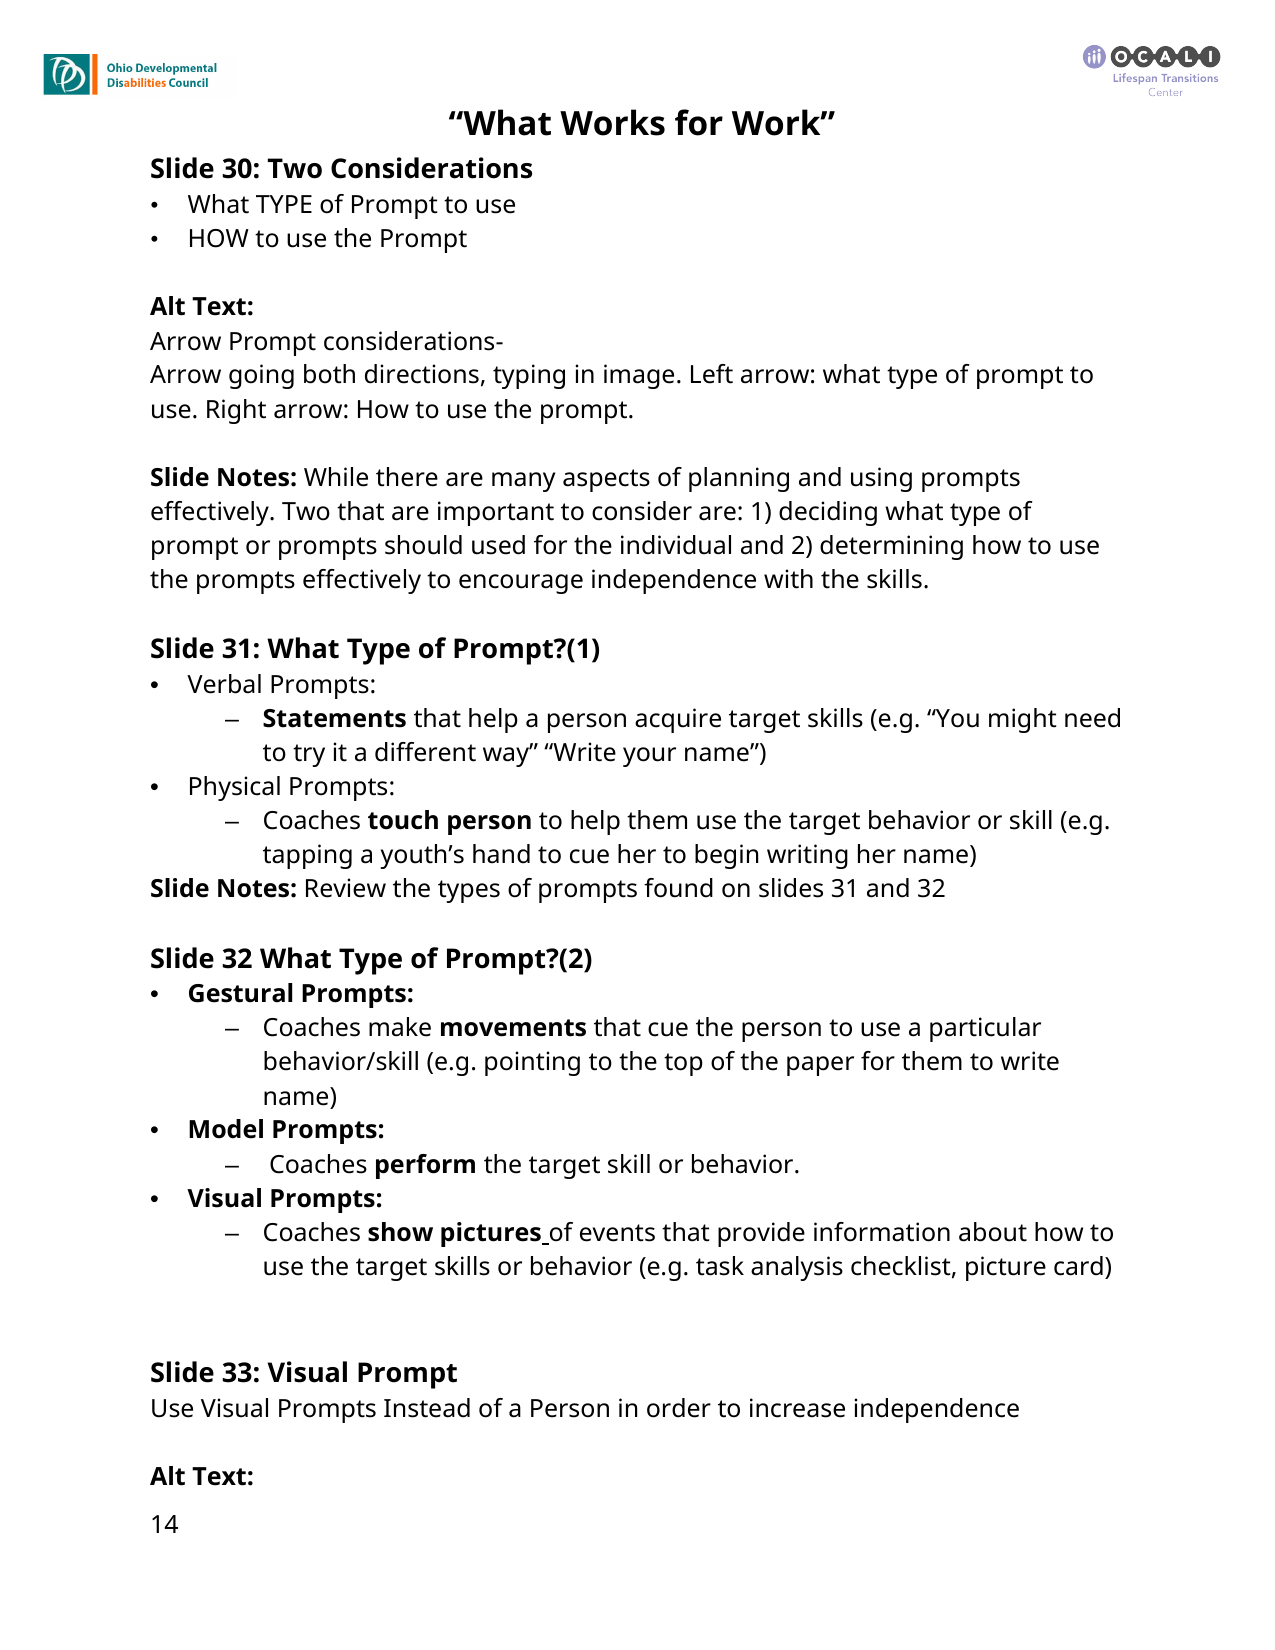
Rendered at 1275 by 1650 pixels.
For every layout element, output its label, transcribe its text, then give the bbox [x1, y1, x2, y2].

list Statements that help a person acquire target skills (e.g. “You might need to try it a different way” “Write your name”) [225, 701, 1125, 769]
text Arrow going both directions, typing in image. Left arrow: what type of prompt to use. Right arrow: How to use the prompt. [150, 357, 1125, 425]
text Arrow Prompt considerations- [150, 323, 1125, 357]
list Coaches perform the target skill or behavior. [225, 1146, 1125, 1180]
list Model Prompts: [150, 1112, 1125, 1146]
list Verbal Prompts: [150, 667, 1125, 701]
list Coaches show pictures of events that provide information about how to use the target skills or behavior (e.g. task analysis checklist, picture card) [225, 1214, 1125, 1282]
list What TYPE of Prompt to use [150, 187, 1125, 221]
text Alt Text: [150, 289, 1125, 323]
text Slide 31: What Type of Prompt?(1) [150, 630, 1125, 667]
picture [1080, 43, 1224, 99]
list Physical Prompts: [150, 769, 1125, 803]
text Slide 30: Two Considerations [150, 150, 1125, 187]
text Slide Notes: While there are many aspects of planning and using prompts effectively. Two that are important to consider are: 1) deciding what type of prompt or prompts should used for the individual and 2) determining how to use the prompts effectively to encourage independence with the skills. [150, 459, 1125, 596]
list Visual Prompts: [150, 1180, 1125, 1214]
list Coaches make movements that cue the person to use a particular behavior/skill (e.g. pointing to the top of the paper for them to write name) [225, 1010, 1125, 1112]
list HOW to use the Prompt [150, 221, 1125, 255]
list Gestural Prompts: [150, 976, 1125, 1010]
picture [38, 54, 238, 99]
text Use Visual Prompts Instead of a Person in order to increase independence [150, 1390, 1125, 1424]
text Alt Text: [150, 1458, 1125, 1492]
text Slide 32 What Type of Prompt?(2) [150, 939, 1125, 976]
text Slide 33: Visual Prompt [150, 1353, 1125, 1390]
text Slide Notes: Review the types of prompts found on slides 31 and 32 [150, 871, 1125, 905]
list Coaches touch person to help them use the target behavior or skill (e.g. tapping a youth’s hand to cue her to begin writing her name) [225, 803, 1125, 871]
